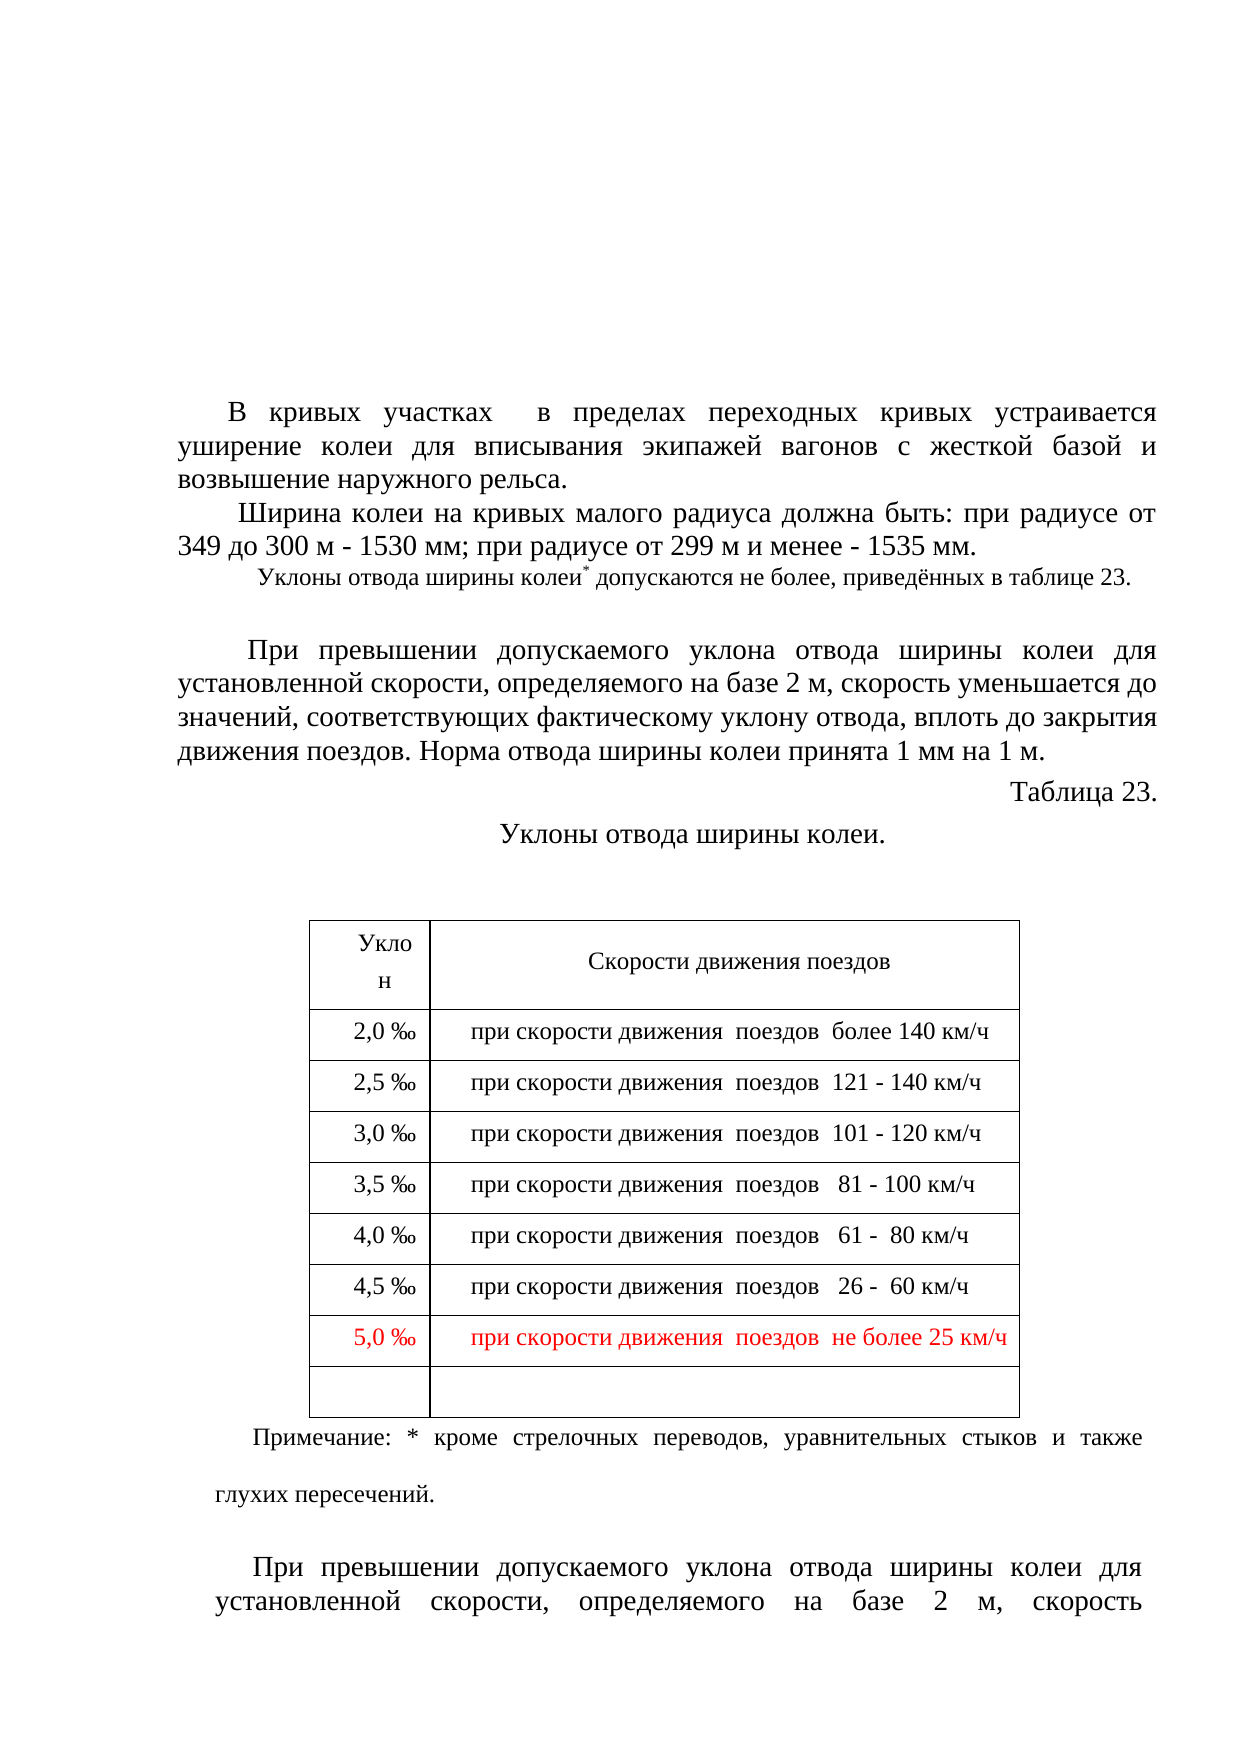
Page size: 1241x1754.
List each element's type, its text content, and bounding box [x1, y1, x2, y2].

table_cell при скорости движения поездов 61 - [431, 1214, 1019, 1264]
table_cell [431, 1367, 1019, 1417]
table_cell при скорости движения поездов 26 - [431, 1265, 1019, 1315]
text Ширина колеи на кривых малого радиуса должна быть: при радиусе от 349 до - ; при радиусе от и менее - . [177, 495, 1158, 562]
table_cell 2,0 ‰ [310, 1010, 429, 1059]
table_cell [310, 1367, 429, 1417]
table_cell 5,0 ‰ [310, 1316, 429, 1366]
text В кривых участках в пределах переходных кривых устраивается уширение колеи для вписывания экипажей вагонов с жесткой базой и возвышение наружного рельса. [177, 394, 1158, 495]
table_cell при скорости движения поездов 101 - [431, 1112, 1019, 1162]
table_cell 2,5 ‰ [310, 1061, 429, 1111]
text Примечание: * кроме стрелочных переводов, уравнительных стыков и также глухих пересечений. [215, 1422, 1143, 1508]
text Уклоны отвода ширины колеи. [177, 816, 1158, 850]
table_cell при скорости движения поездов 81 - [431, 1163, 1019, 1213]
table_cell при скорости движения поездов 121 - [431, 1061, 1019, 1111]
table_header Скорости движения поездов [431, 921, 1019, 1008]
table_cell при скорости движения поездов не более [431, 1316, 1019, 1366]
table_cell 4,0 ‰ [310, 1214, 429, 1264]
text При превышении допускаемого уклона отвода ширины колеи для установленной скорости, определяемого на базе , скорость уменьшается до значений, соответствующих фактическому уклону отвода, вплоть до закрытия движения поездов. Норма отвода ширины колеи принята 1 мм на 1 м. [177, 632, 1158, 766]
table_cell 3,5 ‰ [310, 1163, 429, 1213]
text Уклоны отвода ширины колеи* допускаются не более, приведённых в таблице 23. [207, 562, 1158, 591]
table_cell 4,5 ‰ [310, 1265, 429, 1315]
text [215, 1549, 1143, 1617]
table_cell 3,0 ‰ [310, 1112, 429, 1162]
text Таблица 23. [177, 774, 1158, 808]
table_header Уклон [310, 921, 429, 1008]
table_cell при скорости движения поездов более [431, 1010, 1019, 1059]
